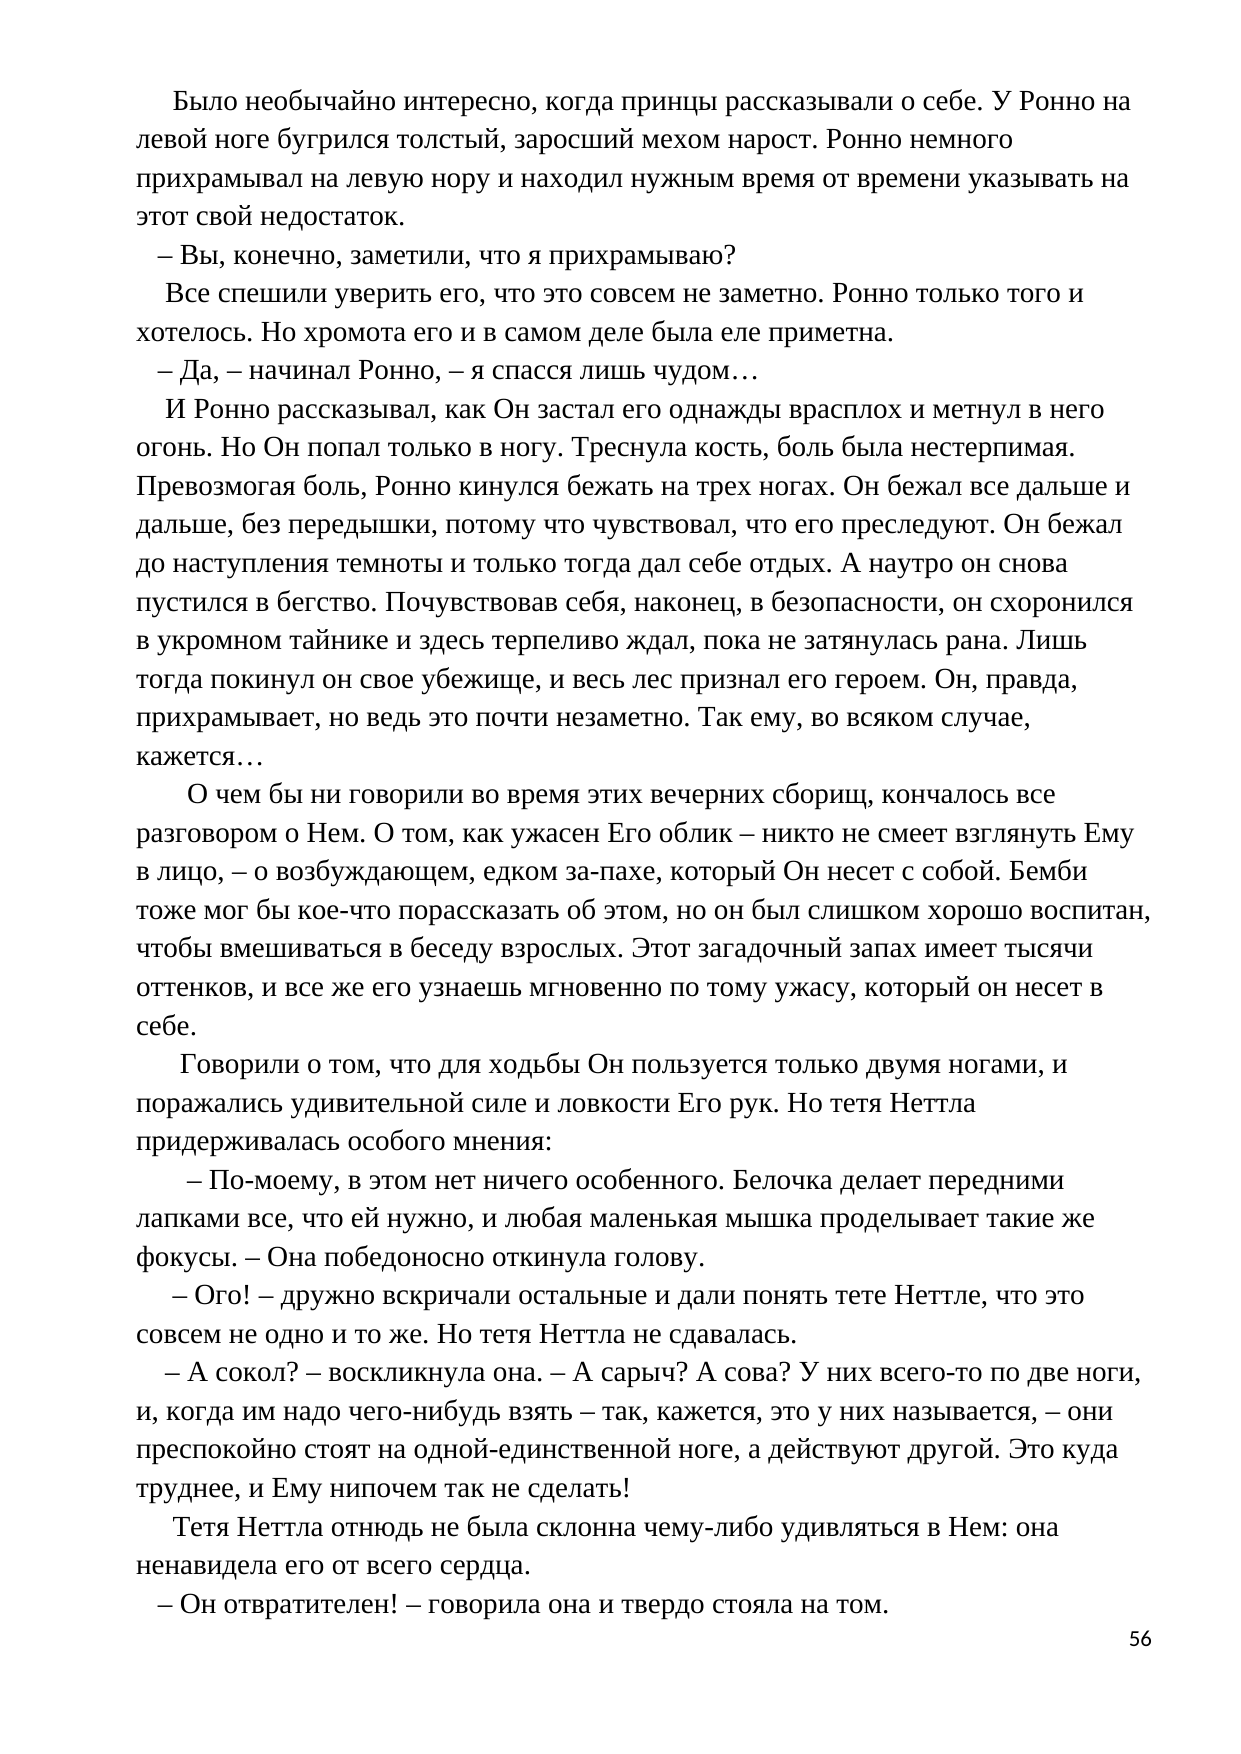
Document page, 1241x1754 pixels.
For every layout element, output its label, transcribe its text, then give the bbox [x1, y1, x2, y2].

text О чем бы ни говорили во время этих вечерних сборищ, кончалось все разговором о Нем. О том, как ужасен Его облик – никто не смеет взглянуть Ему в лицо, – о возбуждающем, едком за-пахе, который Он несет с собой. Бемби тоже мог бы кое-что порассказать об этом, но он был слишком хорошо воспитан, чтобы вмешиваться в беседу взрослых. Этот загадочный запах имеет тысячи оттенков, и все же его узнаешь мгновенно по тому ужасу, который он несет в себе. [136, 776, 1152, 1041]
text Говорили о том, что для ходьбы Он пользуется только двумя ногами, и поражались удивительной силе и ловкости Его рук. Но тетя Неттла придерживалась особого мнения: [136, 1046, 1152, 1157]
text Было необычайно интересно, когда принцы рассказывали о себе. У Ронно на левой ноге бугрился толстый, заросший мехом нарост. Ронно немного прихрамывал на левую нору и находил нужным время от времени указывать на этот свой недостаток. [136, 83, 1152, 232]
text – Он отвратителен! – говорила она и твердо стояла на том. [136, 1586, 1152, 1619]
text – А сокол? – воскликнула она. – А сарыч? А сова? У них всего-то по две ноги, и, когда им надо чего-нибудь взять – так, кажется, это у них называется, – они преспокойно стоят на одной-единственной ноге, а действуют другой. Это куда труднее, и Ему нипочем так не сделать! [136, 1354, 1152, 1504]
text – Да, – начинал Ронно, – я спасся лишь чудом… [136, 352, 1152, 386]
text Все спешили уверить его, что это совсем не заметно. Ронно только того и хотелось. Но хромота его и в самом деле была еле приметна. [136, 275, 1152, 347]
text И Ронно рассказывал, как Он застал его однажды врасплох и метнул в него огонь. Но Он попал только в ногу. Треснула кость, боль была нестерпимая. Превозмогая боль, Ронно кинулся бежать на трех ногах. Он бежал все дальше и дальше, без передышки, потому что чувствовал, что его преследуют. Он бежал до наступления темноты и только тогда дал себе отдых. А наутро он снова пустился в бегство. Почувствовав себя, наконец, в безопасности, он схоронился в укромном тайнике и здесь терпеливо ждал, пока не затянулась рана. Лишь тогда покинул он свое убежище, и весь лес признал его героем. Он, правда, прихрамывает, но ведь это почти незаметно. Так ему, во всяком случае, кажется… [136, 391, 1152, 771]
text – Вы, конечно, заметили, что я прихрамываю? [136, 237, 1152, 270]
text Тетя Неттла отнюдь не была склонна чему-либо удивляться в Нем: она ненавидела его от всего сердца. [136, 1509, 1152, 1581]
text – По-моему, в этом нет ничего особенного. Белочка делает передними лапками все, что ей нужно, и любая маленькая мышка проделывает такие же фокусы. – Она победоносно откинула голову. [136, 1162, 1152, 1272]
text – Ого! – дружно вскричали остальные и дали понять тете Неттле, что это совсем не одно и то же. Но тетя Неттла не сдавалась. [136, 1277, 1152, 1349]
